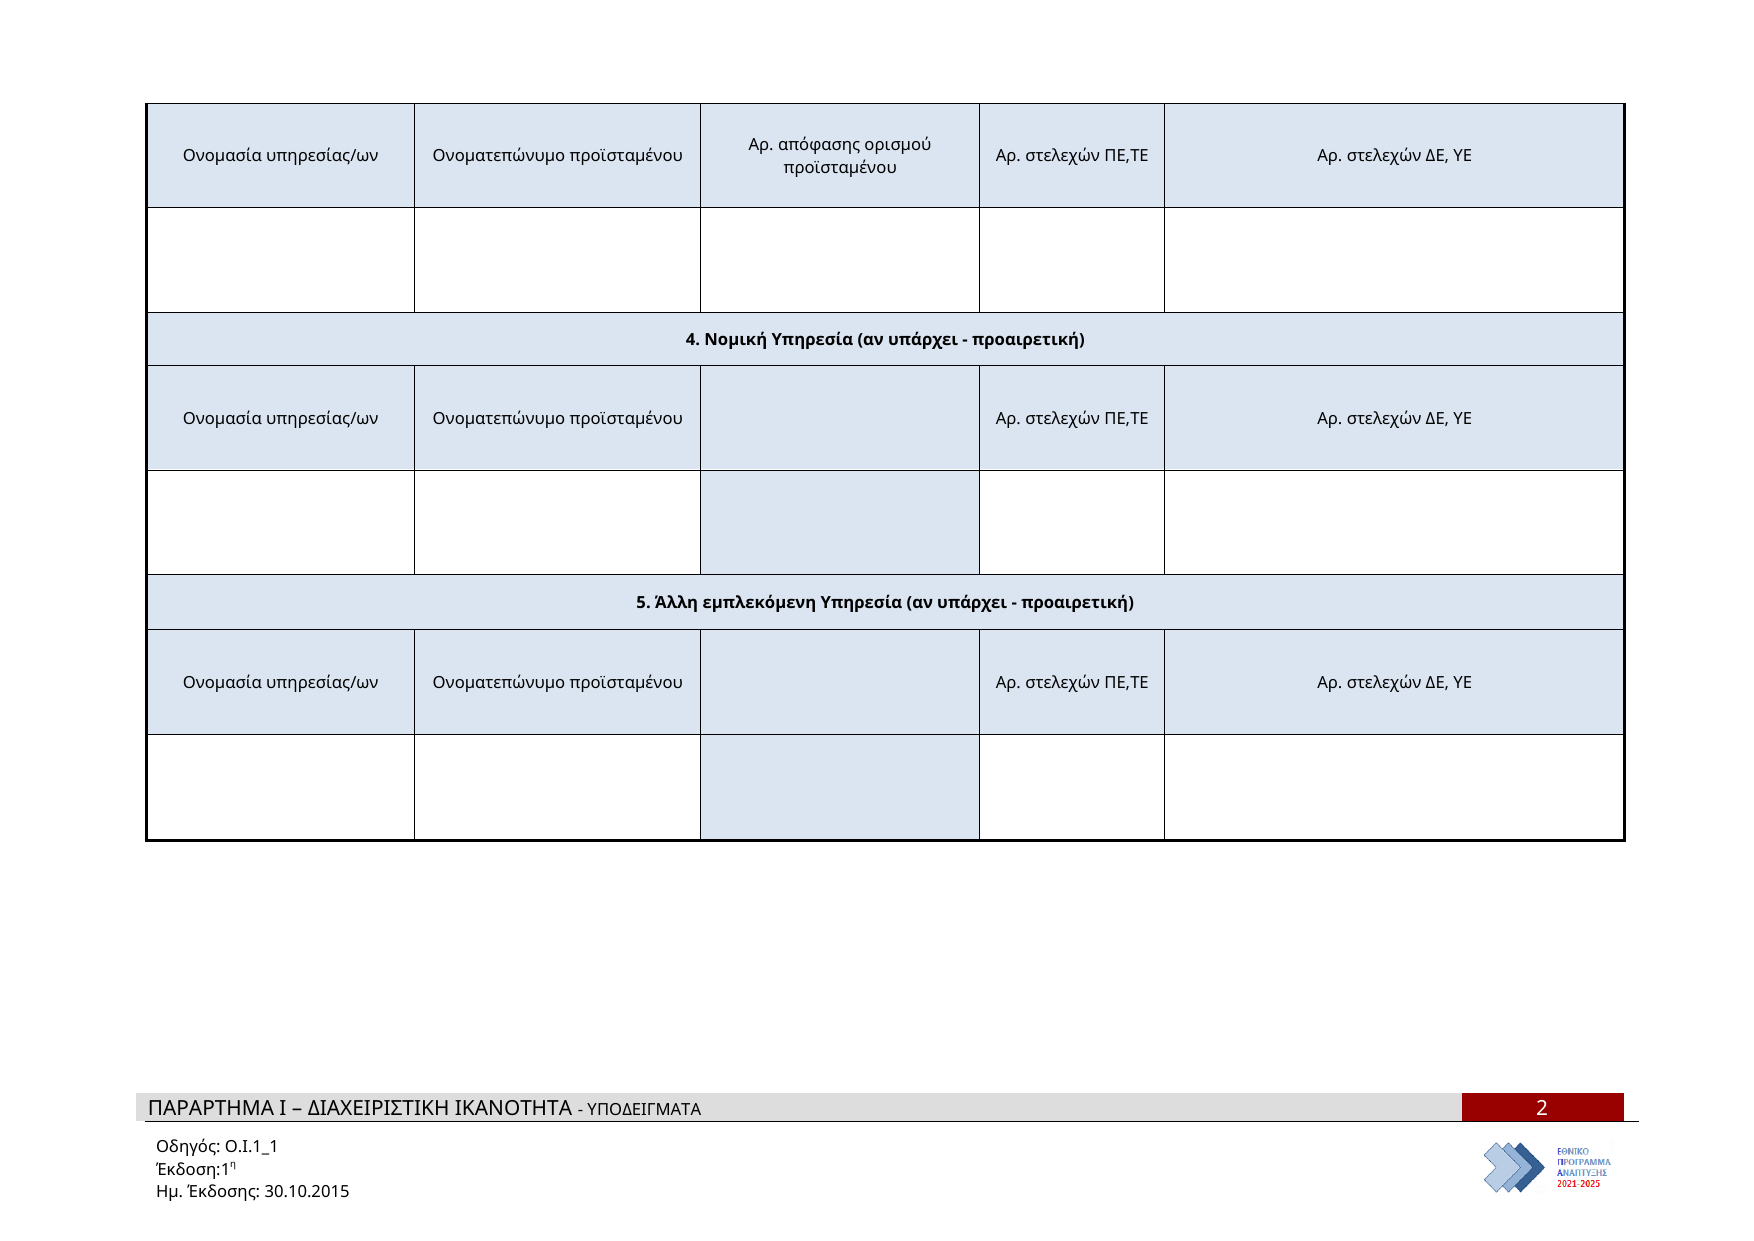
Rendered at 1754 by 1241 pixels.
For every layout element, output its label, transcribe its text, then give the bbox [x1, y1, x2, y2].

table_cell [980, 471, 1164, 574]
table_cell Αρ. στελεχών ΔΕ, ΥΕ [1165, 104, 1623, 207]
table_cell [415, 735, 700, 839]
table_cell Αρ. στελεχών ΔΕ, ΥΕ [1165, 366, 1623, 469]
table_cell Ονομασία υπηρεσίας/ων [148, 366, 414, 469]
table_cell Ονοματεπώνυμο προϊσταμένου [415, 630, 700, 734]
table_cell [701, 366, 979, 469]
table_cell [415, 471, 700, 574]
table_cell Αρ. στελεχών ΠΕ,ΤΕ [980, 630, 1164, 734]
table_cell Αρ. στελεχών ΠΕ,ΤΕ [980, 366, 1164, 469]
table_cell 5. Άλλη εμπλεκόμενη Υπηρεσία (αν υπάρχει - προαιρετική) [148, 575, 1623, 629]
table_cell [980, 208, 1164, 312]
table_cell [415, 208, 700, 312]
table_cell Αρ. στελεχών ΠΕ,ΤΕ [980, 104, 1164, 207]
table_cell [701, 471, 979, 574]
table_cell 4. Νομική Υπηρεσία (αν υπάρχει - προαιρετική) [148, 313, 1623, 365]
table_cell Αρ. απόφασης ορισμού προϊσταμένου [701, 104, 979, 207]
table_cell Ονομασία υπηρεσίας/ων [148, 104, 414, 207]
table_cell [701, 735, 979, 839]
table_cell [980, 735, 1164, 839]
table_cell Ονομασία υπηρεσίας/ων [148, 630, 414, 734]
table_cell Ονοματεπώνυμο προϊσταμένου [415, 366, 700, 469]
table_cell [148, 208, 414, 312]
table_cell [148, 735, 414, 839]
table_cell [701, 630, 979, 734]
table_cell [148, 471, 414, 574]
table_cell [1165, 471, 1623, 574]
table_cell [1165, 735, 1623, 839]
table_cell [1165, 208, 1623, 312]
table_cell Αρ. στελεχών ΔΕ, ΥΕ [1165, 630, 1623, 734]
picture [1479, 1135, 1628, 1197]
table_cell Ονοματεπώνυμο προϊσταμένου [415, 104, 700, 207]
table_cell [701, 208, 979, 312]
